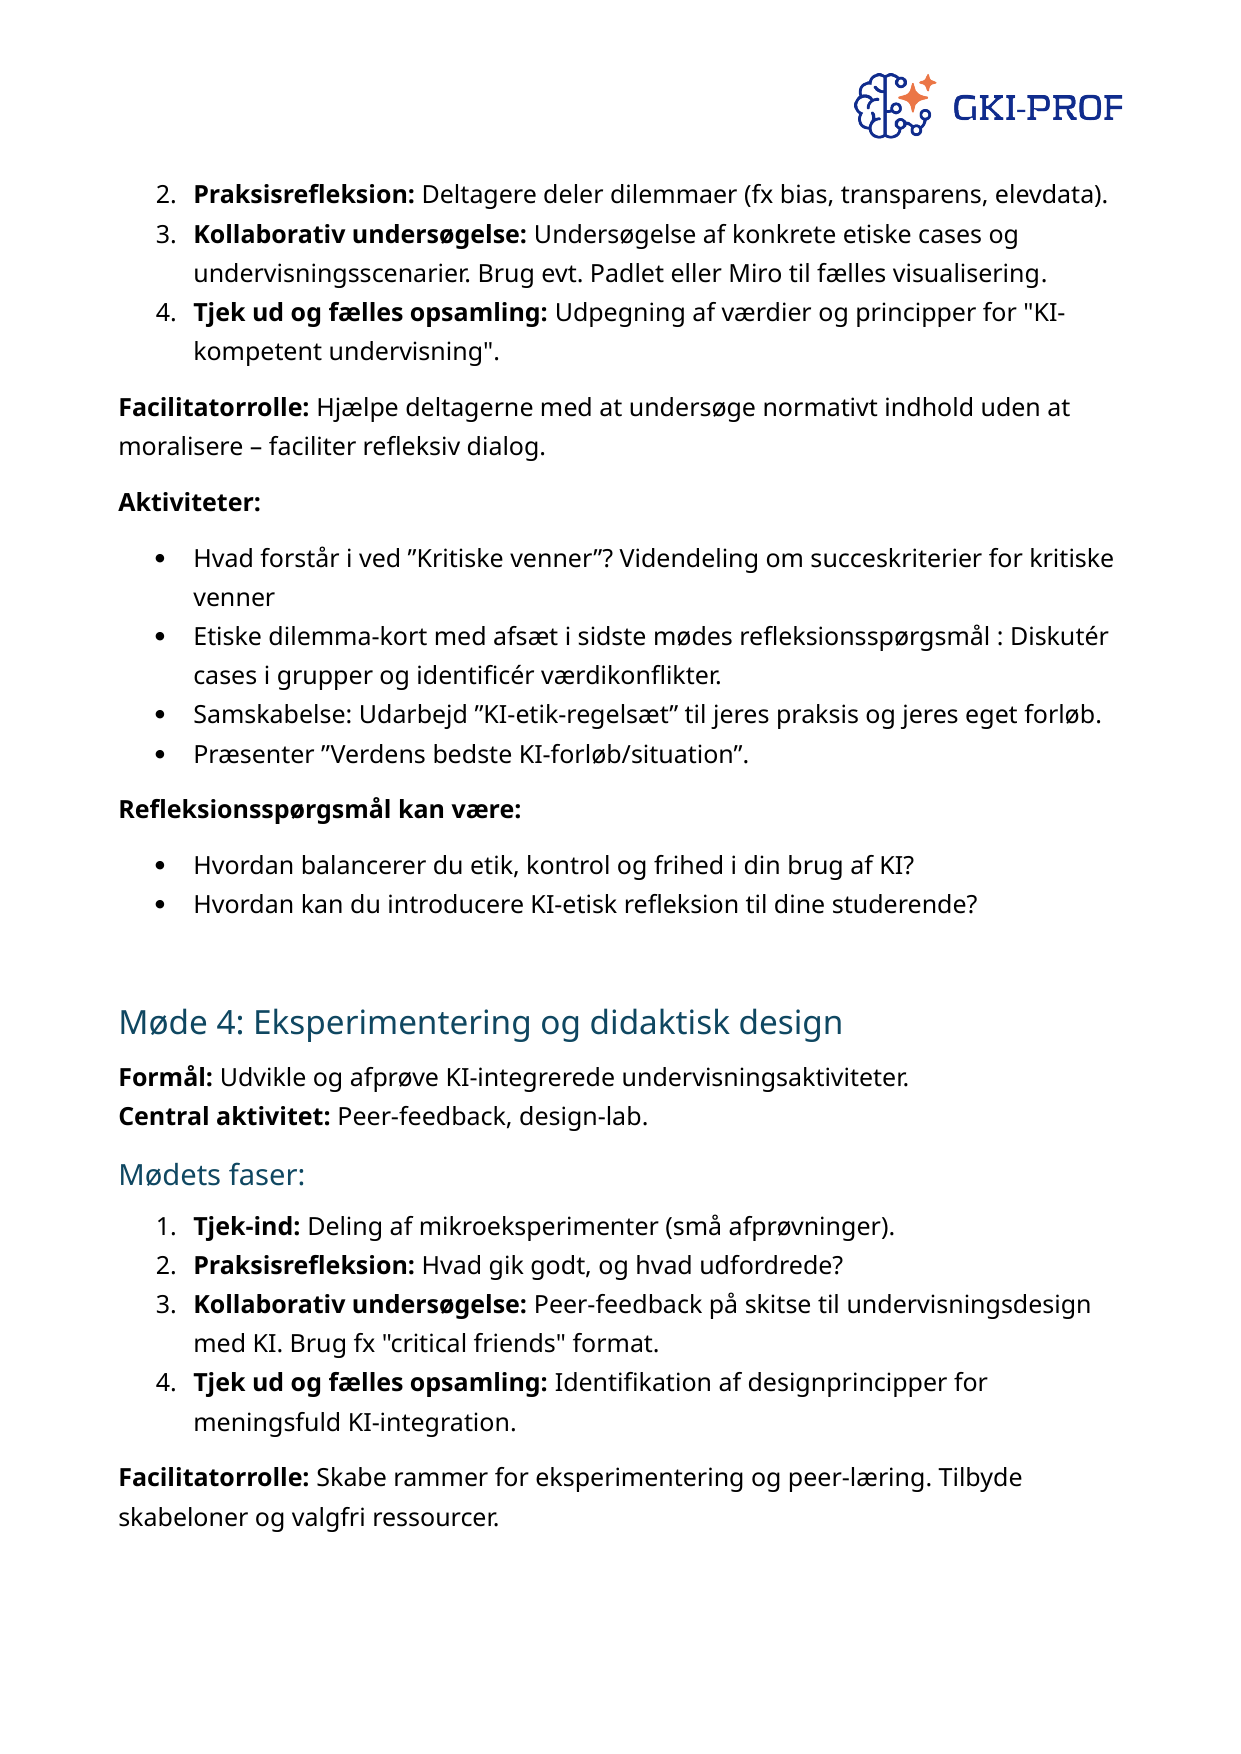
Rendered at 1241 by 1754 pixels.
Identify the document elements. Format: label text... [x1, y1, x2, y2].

list Tjek-ind: Deling af mikroeksperimenter (små afprøvninger). [156, 1208, 1122, 1242]
list Præsenter ”Verdens bedste KI-forløb/situation”. [156, 736, 1122, 770]
list Kollaborativ undersøgelse: Undersøgelse af konkrete etiske cases og undervisningsscenarier. Brug evt. Padlet eller Miro til fælles visualisering​. [156, 216, 1122, 289]
text Facilitatorrolle: Skabe rammer for eksperimentering og peer-læring. Tilbyde skabeloner og valgfri ressourcer. [118, 1460, 1122, 1533]
list Praksisrefleksion: Deltagere deler dilemmaer (fx bias, transparens, elevdata). [156, 177, 1122, 211]
list Hvordan kan du introducere KI-etisk refleksion til dine studerende? [156, 887, 1122, 921]
list Kollaborativ undersøgelse: Peer-feedback på skitse til undervisningsdesign med KI. Brug fx "critical friends" format. [156, 1287, 1122, 1360]
list Etiske dilemma-kort med afsæt i sidste mødes refleksionsspørgsmål : Diskutér cases i grupper og identificér værdikonflikter. [156, 619, 1122, 692]
list Praksisrefleksion: Hvad gik godt, og hvad udfordrede? [156, 1247, 1122, 1282]
text Facilitatorrolle: Hjælpe deltagerne med at undersøge normativt indhold uden at moralisere – faciliter refleksiv dialog. [118, 390, 1122, 463]
text Aktiviteter: [118, 485, 1122, 519]
list Hvordan balancerer du etik, kontrol og frihed i din brug af KI? [156, 848, 1122, 882]
text Refleksionsspørgsmål kan være: [118, 792, 1122, 826]
picture [854, 73, 1123, 139]
list Tjek ud og fælles opsamling: Identifikation af designprincipper for meningsfuld KI-integration. [156, 1365, 1122, 1438]
subtitle Møde 4: Eksperimentering og didaktisk design [118, 999, 1122, 1044]
subtitle Mødets faser: [118, 1154, 1122, 1194]
list Tjek ud og fælles opsamling: Udpegning af værdier og principper for "KI-kompetent undervisning". [156, 295, 1122, 368]
list Samskabelse: Udarbejd ”KI-etik-regelsæt” til jeres praksis og jeres eget forløb. [156, 697, 1122, 731]
text Formål: Udvikle og afprøve KI-integrerede undervisningsaktiviteter. Central aktivitet: Peer-feedback, design-lab. [118, 1059, 1122, 1133]
list Hvad forstår i ved ”Kritiske venner”? Videndeling om succeskriterier for kritiske venner [156, 541, 1122, 614]
